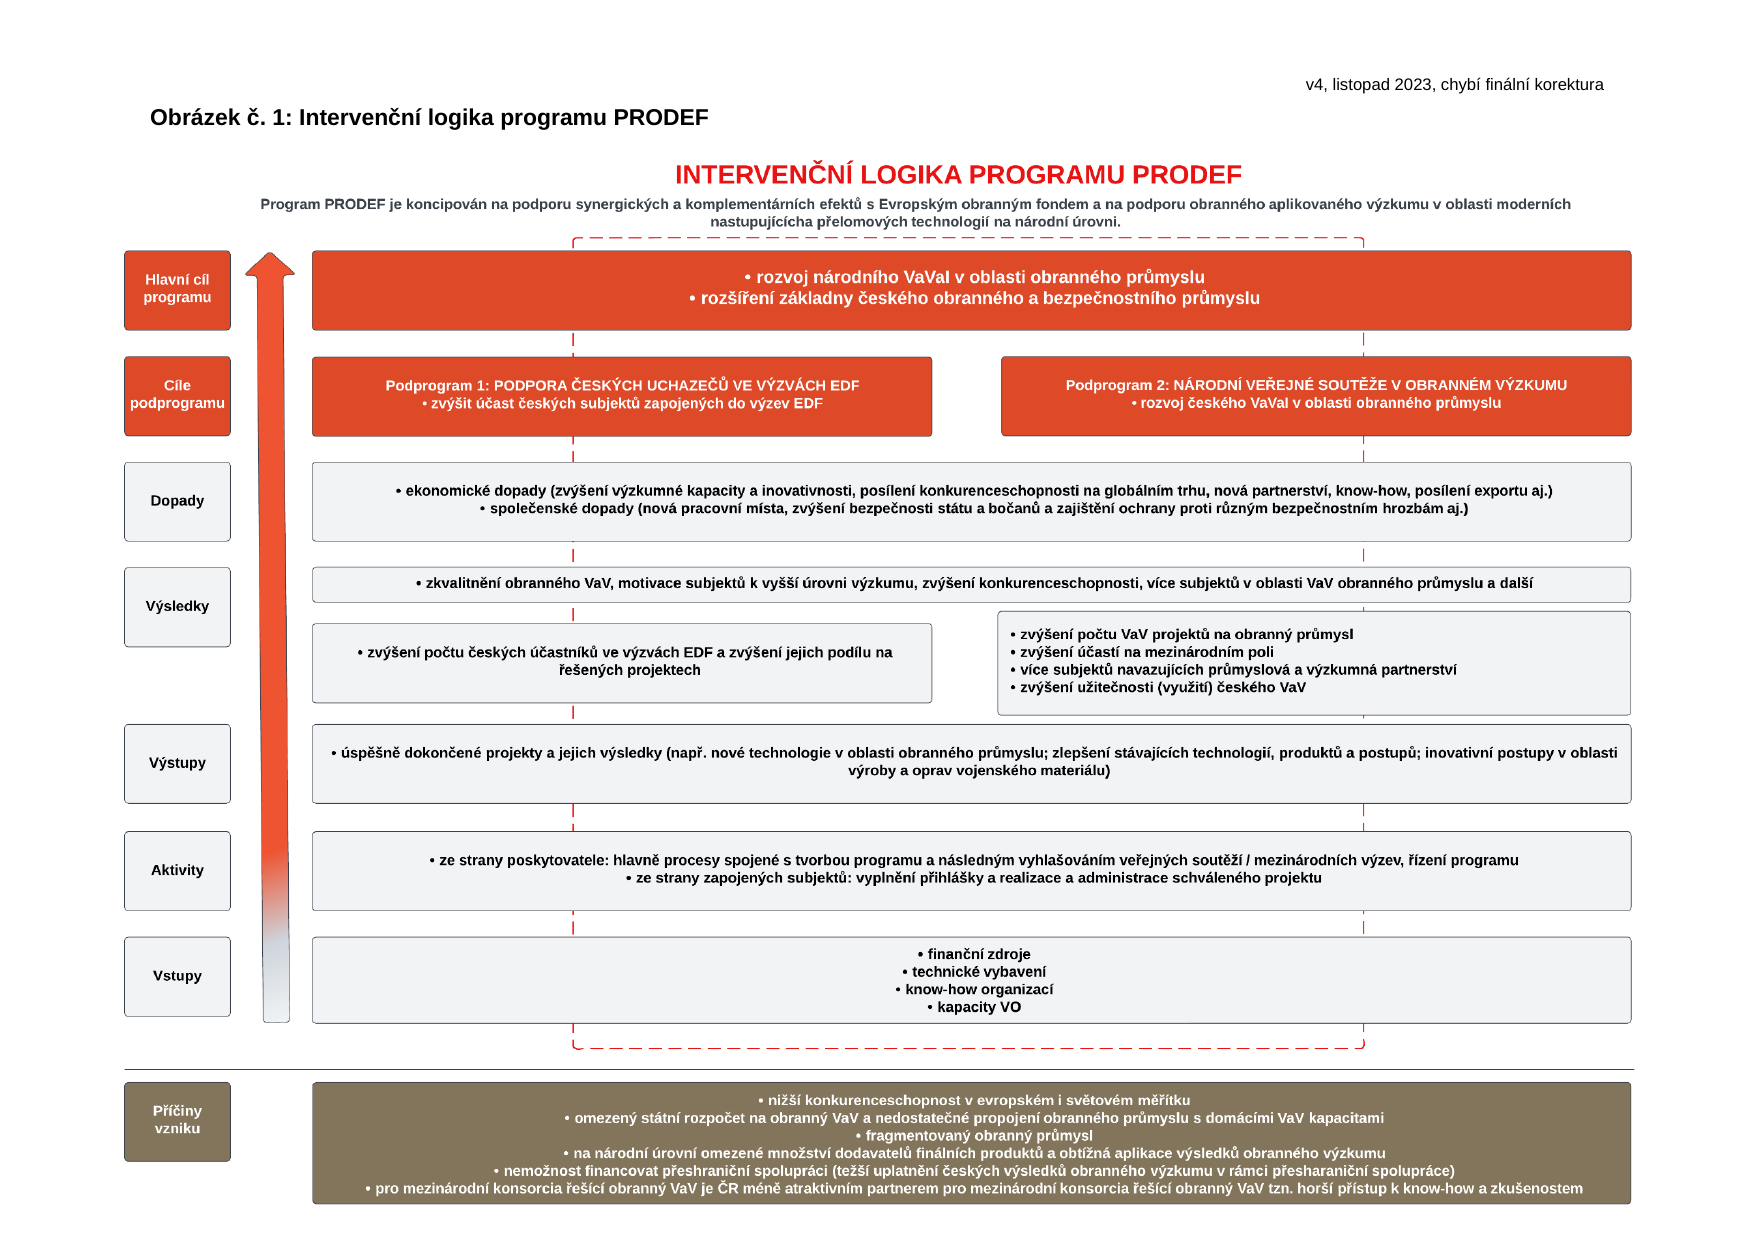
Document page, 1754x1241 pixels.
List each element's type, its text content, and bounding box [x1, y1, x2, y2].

text Obrázek č. 1: Intervenční logika programu PRODEF [150, 103, 1604, 130]
picture [98, 132, 1655, 1230]
